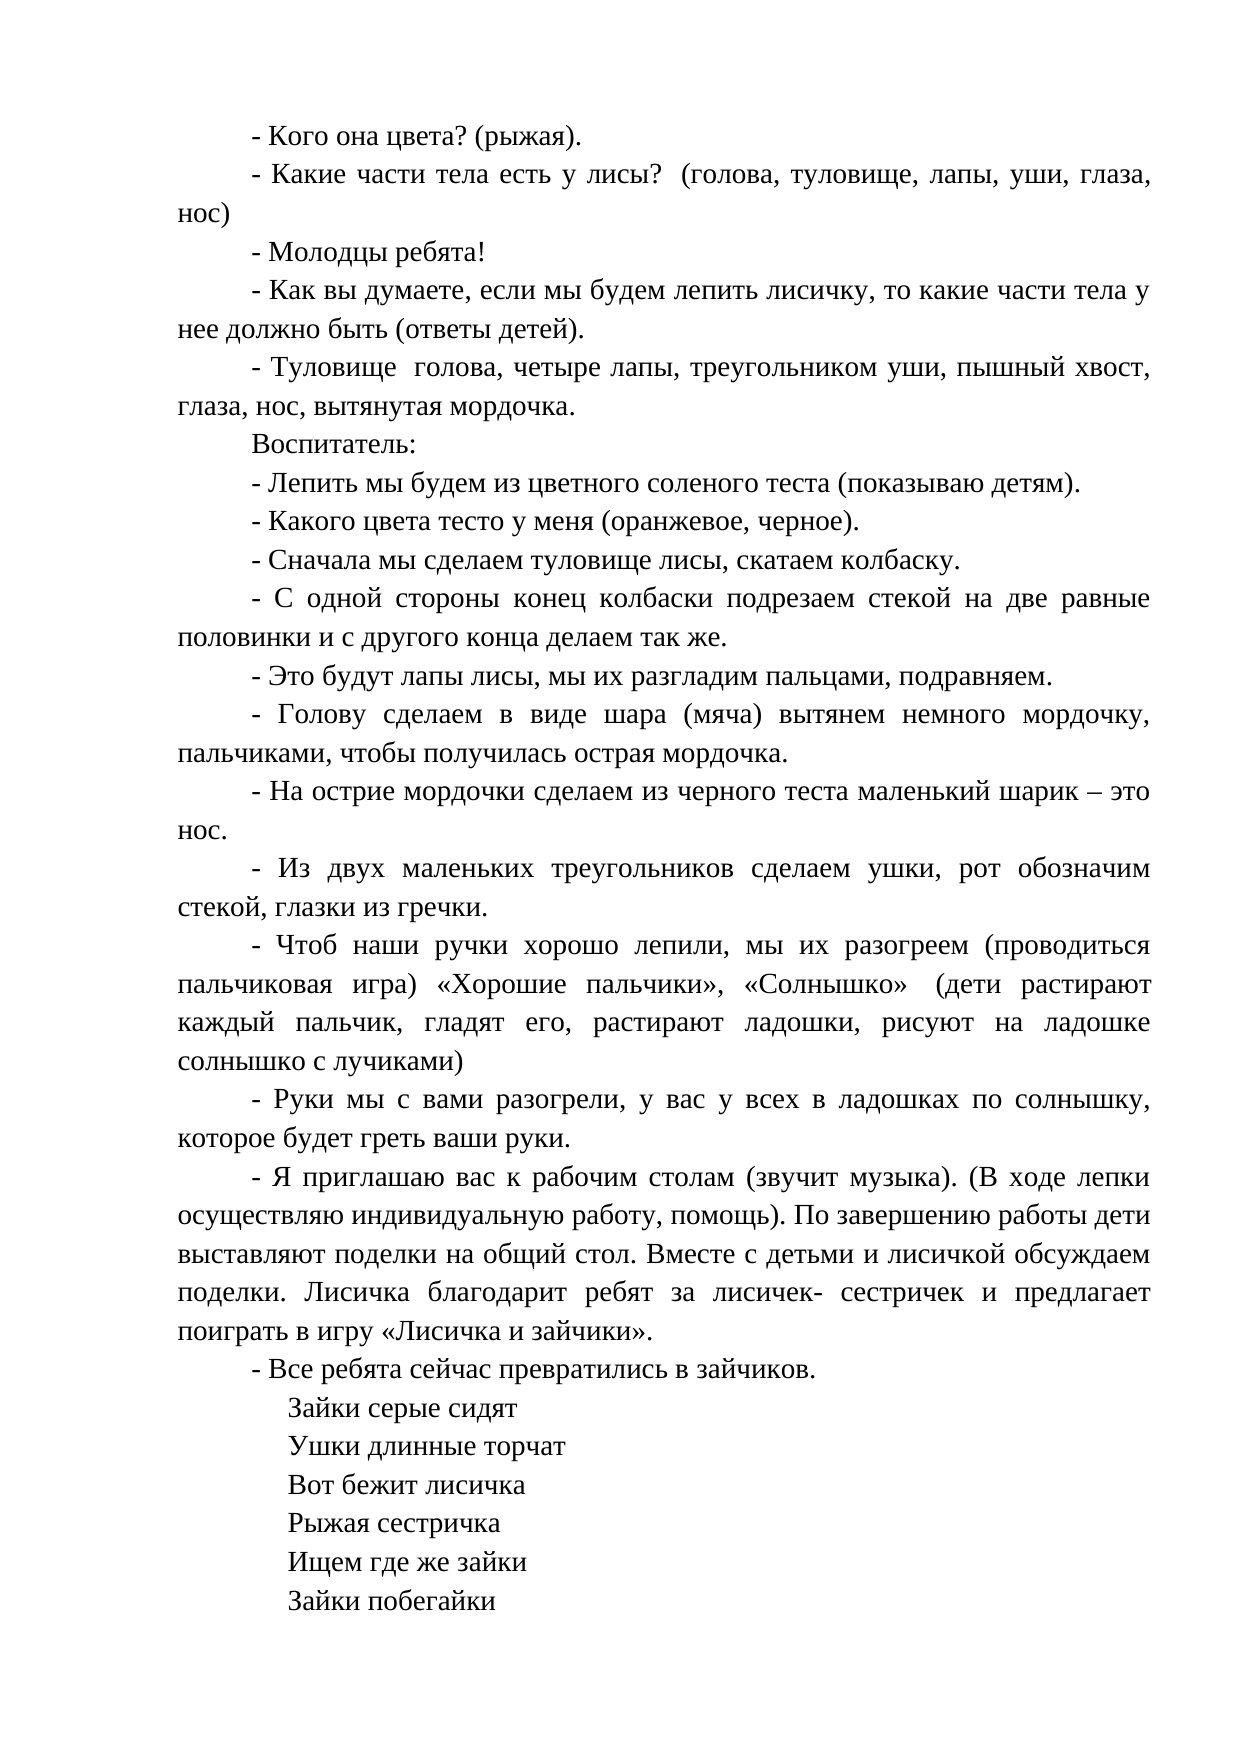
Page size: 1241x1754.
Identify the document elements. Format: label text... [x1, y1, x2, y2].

text Зайки побегайки [177, 1583, 1152, 1616]
text - Молодцы ребята! [177, 234, 1152, 267]
text Ищем где же зайки [177, 1544, 1152, 1578]
text - Туловище голова, четыре лапы, треугольником уши, пышный хвост, глаза, нос, вытянутая мордочка. [177, 349, 1152, 421]
text - Это будут лапы лисы, мы их разгладим пальцами, подравняем. [177, 658, 1152, 691]
text - Руки мы с вами разогрели, у вас у всех в ладошках по солнышку, которое будет греть ваши руки. [177, 1082, 1152, 1154]
text - На острие мордочки сделаем из черного теста маленький шарик – это нос. [177, 773, 1152, 845]
text - Чтоб наши ручки хорошо лепили, мы их разогреем (проводиться пальчиковая игра) «Хорошие пальчики», «Солнышко» (дети растирают каждый пальчик, гладят его, растирают ладошки, рисуют на ладошке солнышко с лучиками) [177, 927, 1152, 1077]
text Вот бежит лисичка [177, 1467, 1152, 1501]
text - Как вы думаете, если мы будем лепить лисичку, то какие части тела у нее должно быть (ответы детей). [177, 272, 1152, 344]
text - Из двух маленьких треугольников сделаем ушки, рот обозначим стекой, глазки из гречки. [177, 850, 1152, 922]
text - Кого она цвета? (рыжая). [177, 118, 1152, 152]
text - Голову сделаем в виде шара (мяча) вытянем немного мордочку, пальчиками, чтобы получилась острая мордочка. [177, 696, 1152, 768]
text Ушки длинные торчат [177, 1428, 1152, 1462]
text - Все ребята сейчас превратились в зайчиков. [177, 1351, 1152, 1385]
text - Лепить мы будем из цветного соленого теста (показываю детям). [177, 465, 1152, 498]
text - Сначала мы сделаем туловище лисы, скатаем колбаску. [177, 542, 1152, 576]
text Зайки серые сидят [177, 1390, 1152, 1423]
text - С одной стороны конец колбаски подрезаем стекой на две равные половинки и с другого конца делаем так же. [177, 581, 1152, 653]
text Рыжая сестричка [177, 1506, 1152, 1539]
text - Какие части тела есть у лисы? (голова, туловище, лапы, уши, глаза, нос) [177, 157, 1152, 229]
text Воспитатель: [177, 426, 1152, 460]
text - Я приглашаю вас к рабочим столам (звучит музыка). (В ходе лепки осуществляю индивидуальную работу, помощь). По завершению работы дети выставляют поделки на общий стол. Вместе с детьми и лисичкой обсуждаем поделки. Лисичка благодарит ребят за лисичек- сестричек и предлагает поиграть в игру «Лисичка и зайчики». [177, 1159, 1152, 1346]
text - Какого цвета тесто у меня (оранжевое, черное). [177, 503, 1152, 537]
